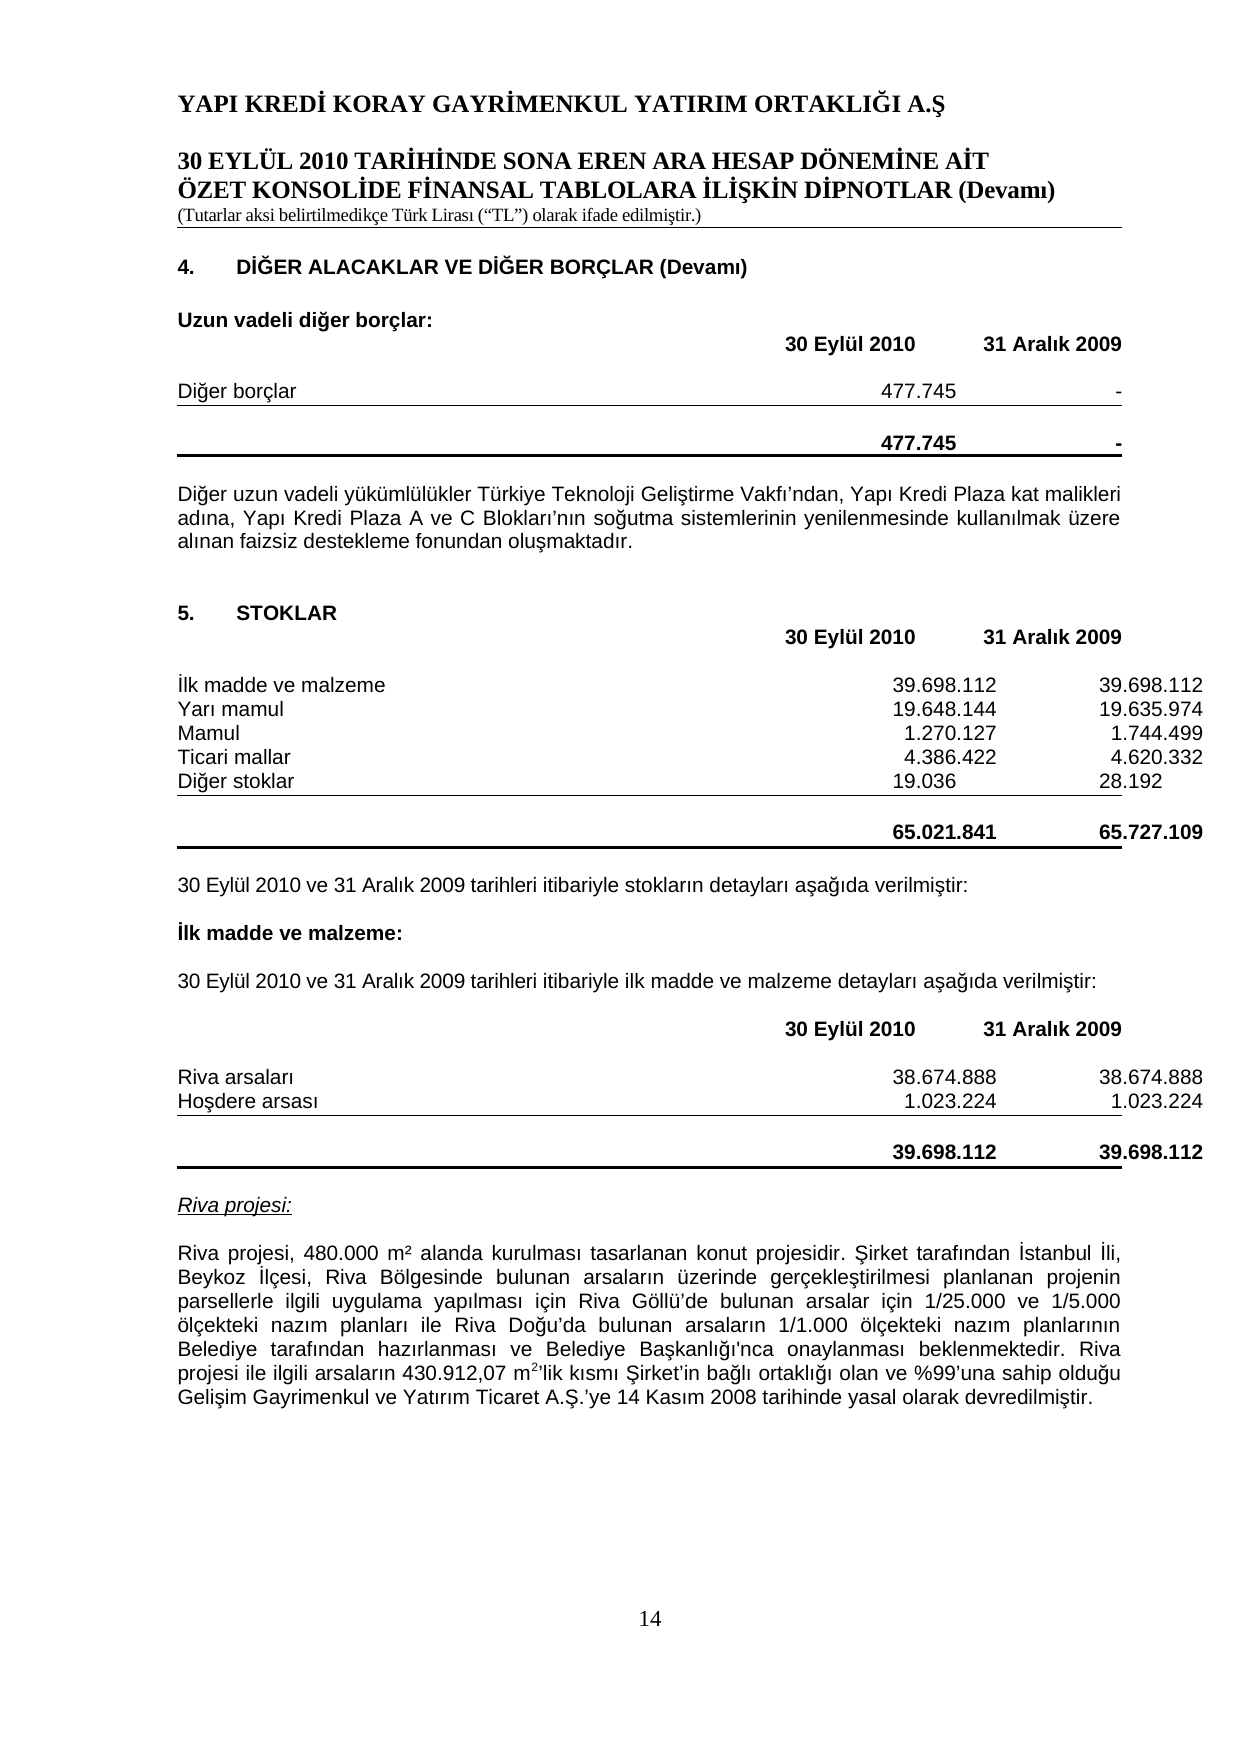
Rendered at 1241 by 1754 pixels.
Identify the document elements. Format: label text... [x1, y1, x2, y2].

text 39.698.112 39.698.112 [177, 1140, 1122, 1166]
subtitle 4. DİĞER ALACAKLAR VE DİĞER BORÇLAR (Devamı) [177, 255, 1122, 279]
text 5. STOKLAR [177, 601, 1122, 625]
text 477.745 - [177, 430, 1122, 454]
text Riva projesi, 480.000 m² alanda kurulması tasarlanan konut projesidir. Şirket tarafından İstanbul İli, Beykoz İlçesi, Riva Bölgesinde bulunan arsaların üzerinde gerçekleştirilmesi planlanan projenin parsellerle ilgili uygulama yapılması için Riva Göllü’de bulunan arsalar için 1/25.000 ve 1/5.000 ölçekteki nazım planları ile Riva Doğu’da bulunan arsaların 1/1.000 ölçekteki nazım planlarının Belediye tarafından hazırlanması ve Belediye Başkanlığı'nca onaylanması beklenmektedir. Riva projesi ile ilgili arsaların 430.912,07 m2’lik kısmı Şirket’in bağlı ortaklığı olan ve %99’una sahip olduğu Gelişim Gayrimenkul ve Yatırım Ticaret A.Ş.’ye 14 Kasım 2008 tarihinde yasal olarak devredilmiştir. [177, 1241, 1122, 1408]
text İlk madde ve malzeme: [177, 921, 1122, 945]
text 30 Eylül 2010 ve 31 Aralık 2009 tarihleri itibariyle ilk madde ve malzeme detayları aşağıda verilmiştir: [177, 969, 1122, 993]
text Riva arsaları 38.674.888 38.674.888 [177, 1065, 1122, 1089]
text Diğer borçlar 477.745 - [177, 379, 1122, 405]
text Diğer stoklar 19.036 28.192 [177, 769, 1122, 795]
text Ticari mallar 4.386.422 4.620.332 [177, 745, 1122, 769]
text Uzun vadeli diğer borçlar: [177, 307, 1122, 331]
text 30 Eylül 2010 31 Aralık 2009 [177, 625, 1122, 649]
text Yarı mamul 19.648.144 19.635.974 [177, 697, 1122, 721]
subtitle Diğer uzun vadeli yükümlülükler Türkiye Teknoloji Geliştirme Vakfı’ndan, Yapı Kredi Plaza kat malikleri adına, Yapı Kredi Plaza A ve C Blokları’nın soğutma sistemlerinin yenilenmesinde kullanılmak üzere alınan faizsiz destekleme fonundan oluşmaktadır. [177, 481, 1122, 553]
text Hoşdere arsası 1.023.224 1.023.224 [177, 1089, 1122, 1115]
text 65.021.841 65.727.109 [177, 820, 1122, 846]
text Riva projesi: [177, 1193, 1122, 1217]
text İlk madde ve malzeme 39.698.112 39.698.112 [177, 673, 1122, 697]
text 30 Eylül 2010 ve 31 Aralık 2009 tarihleri itibariyle stokların detayları aşağıda verilmiştir: [177, 873, 1122, 897]
text Mamul 1.270.127 1.744.499 [177, 721, 1122, 745]
text 30 Eylül 2010 31 Aralık 2009 [177, 1017, 1122, 1041]
text 30 Eylül 2010 31 Aralık 2009 [177, 331, 1122, 355]
